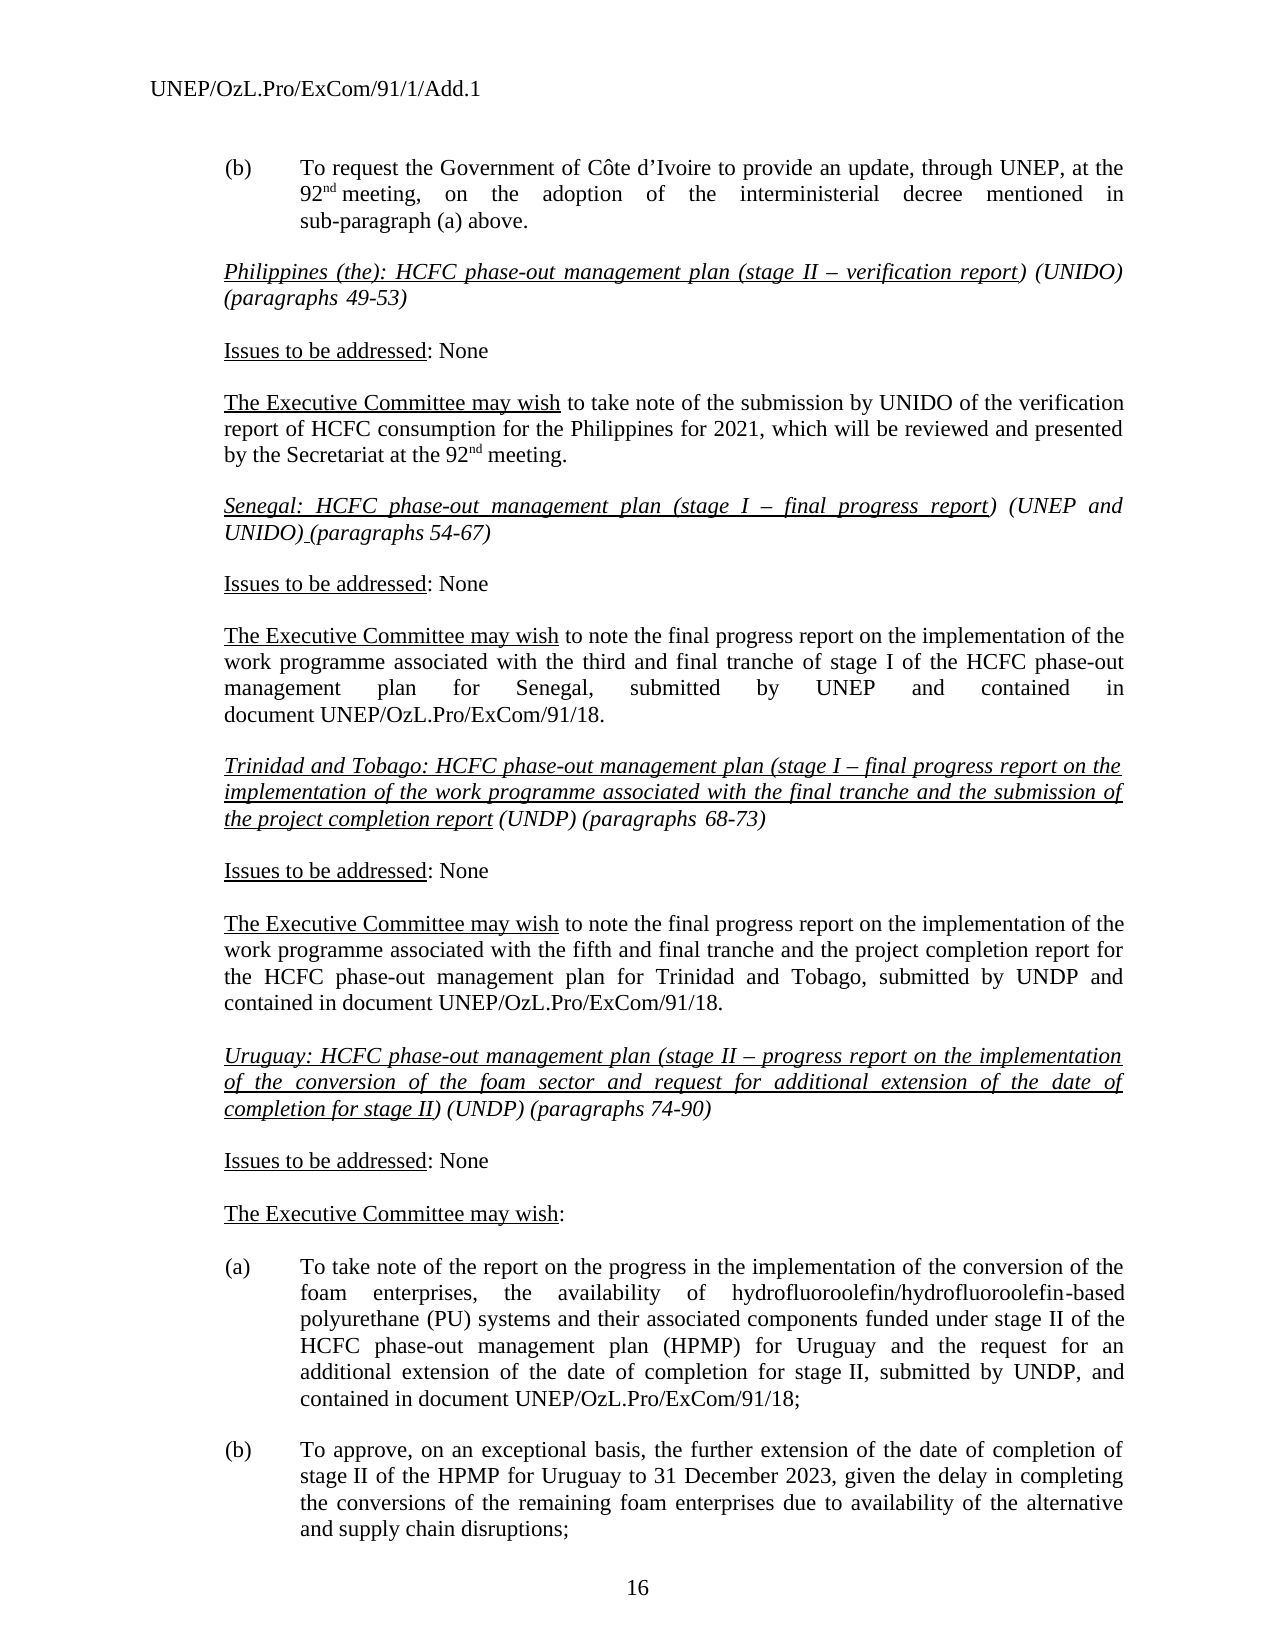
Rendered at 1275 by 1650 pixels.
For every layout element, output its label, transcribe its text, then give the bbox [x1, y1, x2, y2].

text Senegal: HCFC phase-out management plan (stage I – final progress report) (UNEP and UNIDO) (paragraphs 54-67) [223, 493, 1125, 545]
text Uruguay: HCFC phase-out management plan (stage II – progress report on the implementation of the conversion of the foam sector and request for additional extension of the date of completion for stage II) (UNDP) (paragraphs 74-90) [224, 1042, 1125, 1121]
subtitle To take note of the report on the progress in the implementation of the conversion of the foam enterprises, the availability of hydrofluoroolefin/hydrofluoroolefin-based polyurethane (PU) systems and their associated components funded under stage II of the HCFC phase-out management plan (HPMP) for Uruguay and the request for an additional extension of the date of completion for stage II, submitted by UNDP, and contained in document UNEP/OzL.Pro/ExCom/91/18; [225, 1253, 1125, 1411]
text The Executive Committee may wish to take note of the submission by UNIDO of the verification report of HCFC consumption for the Philippines for 2021, which will be reviewed and presented by the Secretariat at the 92nd meeting. [224, 388, 1125, 468]
text Issues to be addressed: None [223, 337, 1125, 363]
text Issues to be addressed: None [224, 857, 1125, 884]
text Issues to be addressed: None [224, 1147, 1125, 1174]
text Trinidad and Tobago: HCFC phase-out management plan (stage I – final progress report on the implementation of the work programme associated with the final tranche and the submission of the project completion report (UNDP) (paragraphs 68-73) [224, 752, 1125, 831]
text The Executive Committee may wish to note the final progress report on the implementation of the work programme associated with the third and final tranche of stage I of the HCFC phase-out management plan for Senegal, submitted by UNEP and contained in document UNEP/OzL.Pro/ExCom/91/18. [224, 622, 1125, 727]
text The Executive Committee may wish: [224, 1200, 1125, 1226]
subtitle To approve, on an exceptional basis, the further extension of the date of completion of stage II of the HPMP for Uruguay to 31 December 2023, given the delay in completing the conversions of the remaining foam enterprises due to availability of the alternative and supply chain disruptions; [225, 1436, 1125, 1541]
text Issues to be addressed: None [223, 570, 1125, 597]
subtitle To request the Government of Côte d’Ivoire to provide an update, through UNEP, at the 92nd meeting, on the adoption of the interministerial decree mentioned in sub-paragraph (a) above. [225, 154, 1125, 233]
text Philippines (the): HCFC phase-out management plan (stage II – verification report) (UNIDO) (paragraphs 49-53) [223, 258, 1125, 311]
text The Executive Committee may wish to note the final progress report on the implementation of the work programme associated with the fifth and final tranche and the project completion report for the HCFC phase-out management plan for Trinidad and Tobago, submitted by UNDP and contained in document UNEP/OzL.Pro/ExCom/91/18. [224, 910, 1125, 1016]
